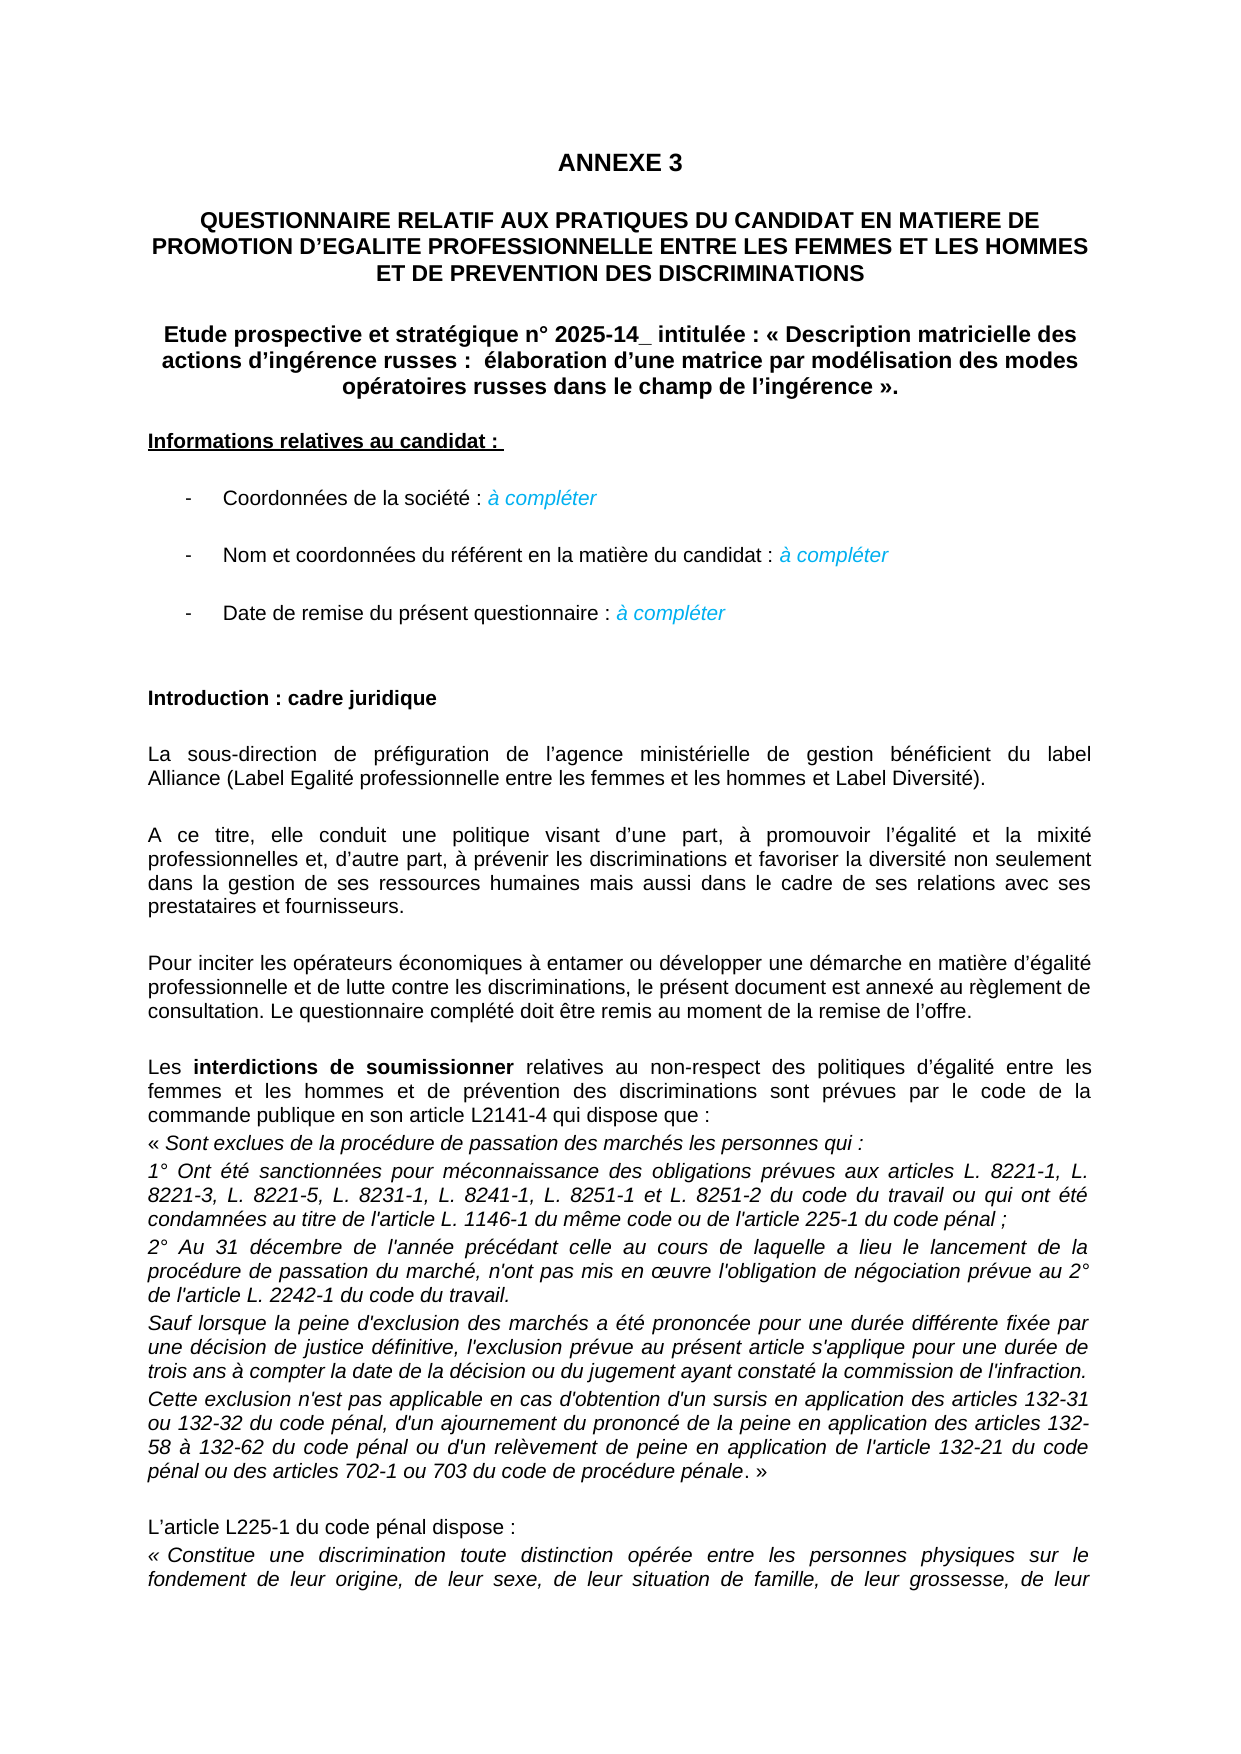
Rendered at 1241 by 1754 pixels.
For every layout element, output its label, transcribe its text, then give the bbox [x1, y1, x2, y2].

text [148, 1543, 1093, 1591]
text La sous-direction de préfiguration de l’agence ministérielle de gestion bénéficient du label Alliance (Label Egalité professionnelle entre les femmes et les hommes et Label Diversité). [148, 742, 1093, 790]
text Pour inciter les opérateurs économiques à entamer ou développer une démarche en matière d’égalité professionnelle et de lutte contre les discriminations, le présent document est annexé au règlement de consultation. Le questionnaire complété doit être remis au moment de la remise de l’offre. [148, 951, 1093, 1022]
text ANNEXE 3 [148, 148, 1093, 176]
text Introduction : cadre juridique [148, 686, 1093, 710]
text A ce titre, elle conduit une politique visant d’une part, à promouvoir l’égalité et la mixité professionnelles et, d’autre part, à prévenir les discriminations et favoriser la diversité non seulement dans la gestion de ses ressources humaines mais aussi dans le cadre de ses relations avec ses prestataires et fournisseurs. [148, 822, 1093, 918]
text Sauf lorsque la peine d'exclusion des marchés a été prononcée pour une durée différente fixée par une décision de justice définitive, l'exclusion prévue au présent article s'applique pour une durée de trois ans à compter la date de la décision ou du jugement ayant constaté la commission de l'infraction. [148, 1311, 1093, 1383]
text QUESTIONNAIRE RELATIF AUX PRATIQUES DU CANDIDAT EN MATIERE DE PROMOTION D’EGALITE PROFESSIONNELLE ENTRE LES FEMMES ET LES HOMMES ET DE PREVENTION DES DISCRIMINATIONS [148, 207, 1093, 286]
text Etude prospective et stratégique n° 2025-14_ intitulée : « Description matricielle des actions d’ingérence russes : élaboration d’une matrice par modélisation des modes opératoires russes dans le champ de l’ingérence ». [148, 321, 1093, 400]
text 1° Ont été sanctionnées pour méconnaissance des obligations prévues aux articles L. 8221-1, L. 8221-3, L. 8221-5, L. 8231-1, L. 8241-1, L. 8251-1 et L. 8251-2 du code du travail ou qui ont été condamnées au titre de l'article L. 1146-1 du même code ou de l'article 225-1 du code pénal ; [148, 1159, 1093, 1231]
text Les interdictions de soumissionner relatives au non-respect des politiques d’égalité entre les femmes et les hommes et de prévention des discriminations sont prévues par le code de la commande publique en son article L2141-4 qui dispose que : [148, 1055, 1093, 1127]
list Coordonnées de la société : à compléter [185, 485, 1093, 510]
text Informations relatives au candidat : [148, 428, 1093, 452]
text L’article L225-1 du code pénal dispose : [148, 1515, 1093, 1539]
list Date de remise du présent questionnaire : à compléter [185, 600, 1093, 626]
text « Sont exclues de la procédure de passation des marchés les personnes qui : [148, 1131, 1093, 1155]
text 2° Au 31 décembre de l'année précédant celle au cours de laquelle a lieu le lancement de la procédure de passation du marché, n'ont pas mis en œuvre l'obligation de négociation prévue au 2° de l'article L. 2242-1 du code du travail. [148, 1235, 1093, 1307]
text Cette exclusion n'est pas applicable en cas d'obtention d'un sursis en application des articles 132-31 ou 132-32 du code pénal, d'un ajournement du prononcé de la peine en application des articles 132-58 à 132-62 du code pénal ou d'un relèvement de peine en application de l'article 132-21 du code pénal ou des articles 702-1 ou 703 du code de procédure pénale. » [148, 1387, 1093, 1483]
list Nom et coordonnées du référent en la matière du candidat : à compléter [185, 542, 1093, 568]
